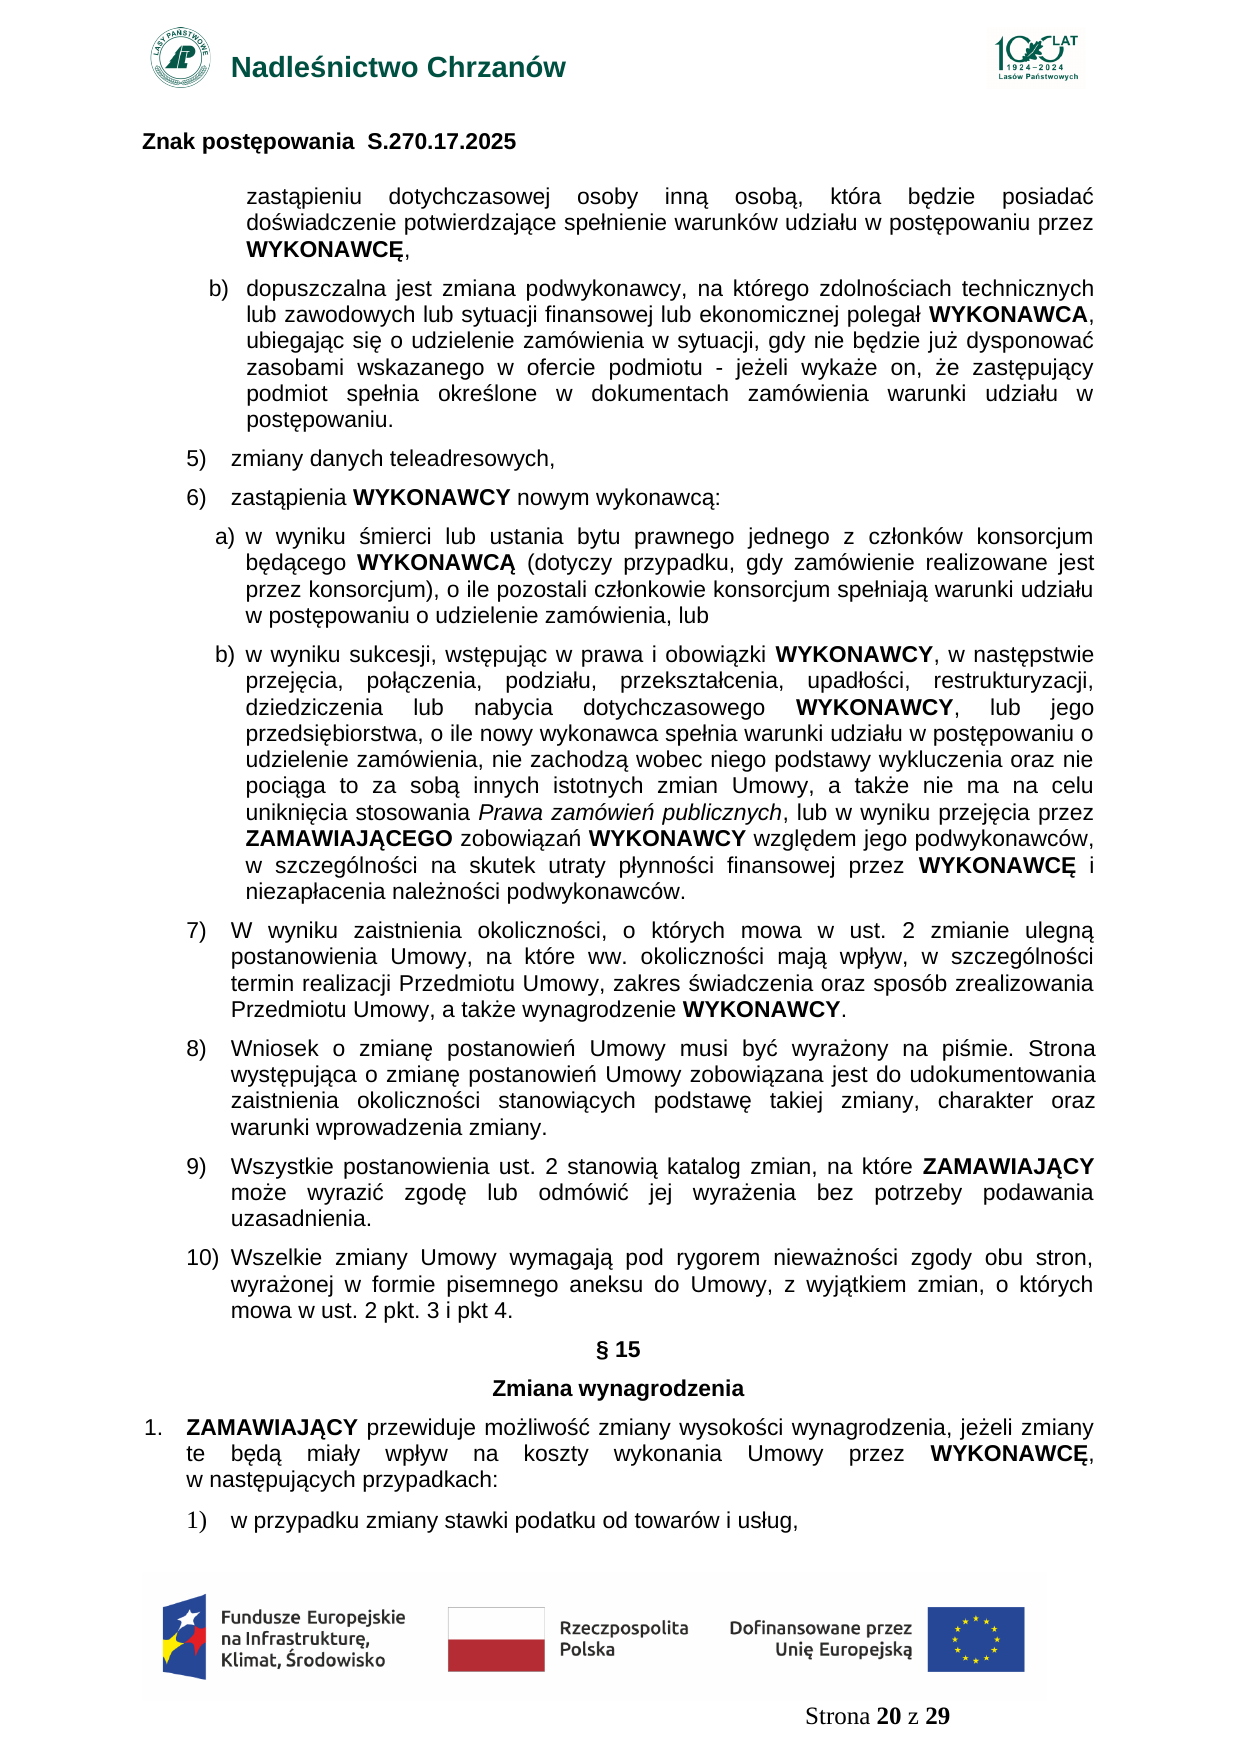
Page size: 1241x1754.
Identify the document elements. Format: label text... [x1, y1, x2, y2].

text Zmiana wynagrodzenia [142, 1374, 1094, 1401]
list Wszelkie zmiany Umowy wymagają pod rygorem nieważności zgody obu stron, wyrażonej w formie pisemnego aneksu do Umowy, z wyjątkiem zmian, o których mowa w ust. 2 pkt. 3 i pkt 4. [186, 1244, 1094, 1323]
list W wyniku zaistnienia okoliczności, o których mowa w ust. 2 zmianie ulegną postanowienia Umowy, na które ww. okoliczności mają wpływ, w szczególności termin realizacji Przedmiotu Umowy, zakres świadczenia oraz sposób zrealizowania Przedmiotu Umowy, a także wynagrodzenie WYKONAWCY. [186, 917, 1094, 1022]
list zastąpienia WYKONAWCY nowym wykonawcą: [186, 484, 1096, 510]
list w przypadku zmiany stawki podatku od towarów i usług, [186, 1505, 1096, 1534]
list Wniosek o zmianę postanowień Umowy musi być wyrażony na piśmie. Strona występująca o zmianę postanowień Umowy zobowiązana jest do udokumentowania zaistnienia okoliczności stanowiących podstawę takiej zmiany, charakter oraz warunki wprowadzenia zmiany. [186, 1035, 1096, 1140]
list Wszystkie postanowienia ust. 2 stanowią katalog zmian, na które ZAMAWIAJĄCY może wyrazić zgodę lub odmówić jej wyrażenia bez potrzeby podawania uzasadnienia. [186, 1153, 1094, 1232]
picture [986, 27, 1086, 89]
list ZAMAWIAJĄCY przewiduje możliwość zmiany wysokości wynagrodzenia, jeżeli zmiany te będą miały wpływ na koszty wykonania Umowy przez WYKONAWCĘ, w następujących przypadkach: [144, 1413, 1094, 1492]
text § 15 [142, 1336, 1094, 1362]
picture [142, 1572, 1047, 1701]
list zmiany danych teleadresowych, [186, 445, 1096, 471]
list w wyniku sukcesji, wstępując w prawa i obowiązki WYKONAWCY, w następstwie przejęcia, połączenia, podziału, przekształcenia, upadłości, restrukturyzacji, dziedziczenia lub nabycia dotychczasowego WYKONAWCY, lub jego przedsiębiorstwa, o ile nowy wykonawca spełnia warunki udziału w postępowaniu o udzielenie zamówienia, nie zachodzą wobec niego podstawy wykluczenia oraz nie pociąga to za sobą innych istotnych zmian Umowy, a także nie ma na celu uniknięcia stosowania Prawa zamówień publicznych, lub w wyniku przejęcia przez ZAMAWIAJĄCEGO zobowiązań WYKONAWCY względem jego podwykonawców, w szczególności na skutek utraty płynności finansowej przez WYKONAWCĘ i niezapłacenia należności podwykonawców. [215, 641, 1094, 904]
list w wyniku śmierci lub ustania bytu prawnego jednego z członków konsorcjum będącego WYKONAWCĄ (dotyczy przypadku, gdy zamówienie realizowane jest przez konsorcjum), o ile pozostali członkowie konsorcjum spełniają warunki udziału w postępowaniu o udzielenie zamówienia, lub [215, 523, 1094, 628]
list dopuszczalna jest zmiana podwykonawcy, na którego zdolnościach technicznych lub zawodowych lub sytuacji finansowej lub ekonomicznej polegał WYKONAWCA, ubiegając się o udzielenie zamówienia w sytuacji, gdy nie będzie już dysponować zasobami wskazanego w ofercie podmiotu - jeżeli wykaże on, że zastępujący podmiot spełnia określone w dokumentach zamówienia warunki udziału w postępowaniu. [208, 274, 1094, 433]
